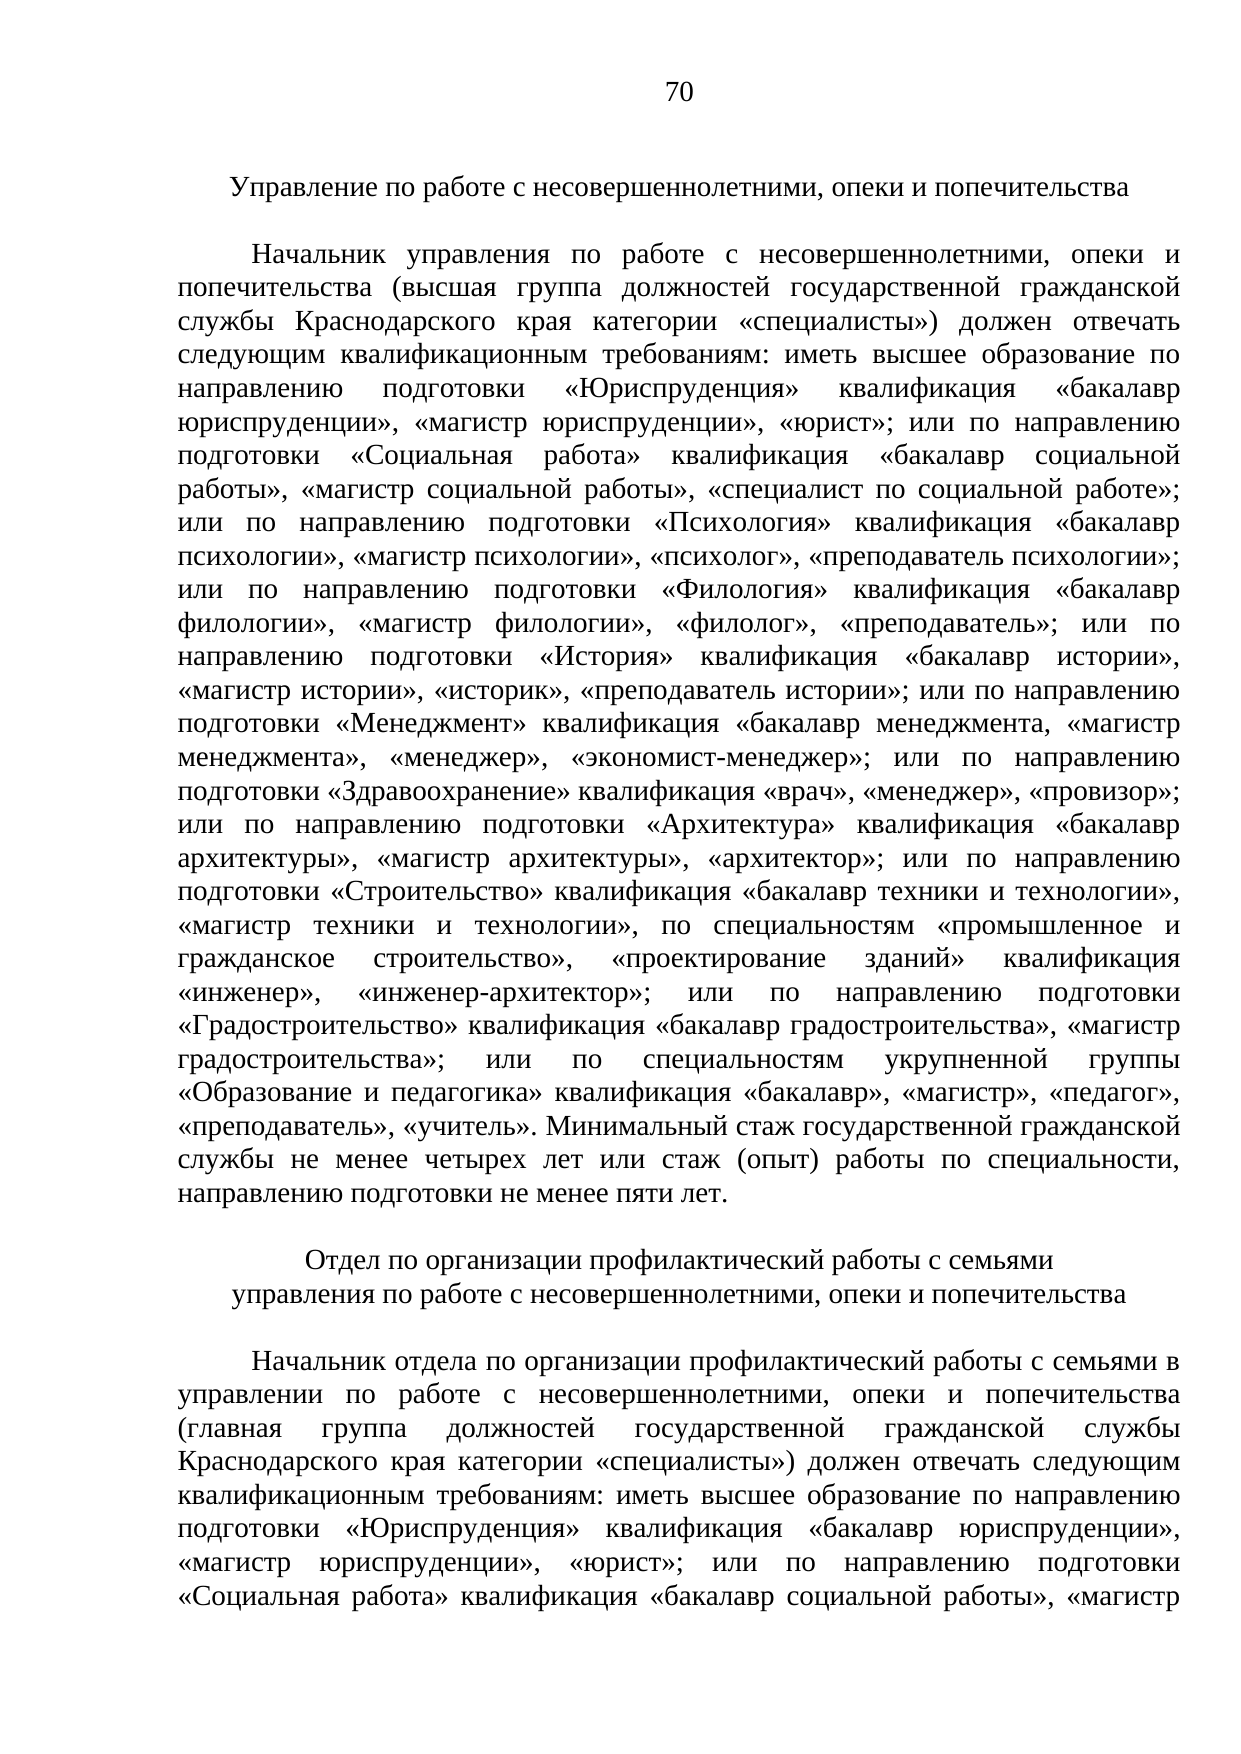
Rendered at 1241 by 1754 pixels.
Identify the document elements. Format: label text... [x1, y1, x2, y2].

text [177, 1343, 1181, 1611]
text управления по работе с несовершеннолетними, опеки и попечительства [177, 1276, 1181, 1309]
text Отдел по организации профилактический работы с семьями [177, 1242, 1181, 1276]
text Управление по работе с несовершеннолетними, опеки и попечительства [177, 169, 1181, 202]
text Начальник управления по работе с несовершеннолетними, опеки и попечительства (высшая группа должностей государственной гражданской службы Краснодарского края категории «специалисты») должен отвечать следующим квалификационным требованиям: иметь высшее образование по направлению подготовки «Юриспруденция» квалификация «бакалавр юриспруденции», «магистр юриспруденции», «юрист»; или по направлению подготовки «Социальная работа» квалификация «бакалавр социальной работы», «магистр социальной работы», «специалист по социальной работе»; или по направлению подготовки «Психология» квалификация «бакалавр психологии», «магистр психологии», «психолог», «преподаватель психологии»; или по направлению подготовки «Филология» квалификация «бакалавр филологии», «магистр филологии», «филолог», «преподаватель»; или по направлению подготовки «История» квалификация «бакалавр истории», «магистр истории», «историк», «преподаватель истории»; или по направлению подготовки «Менеджмент» квалификация «бакалавр менеджмента, «магистр менеджмента», «менеджер», «экономист-менеджер»; или по направлению подготовки «Здравоохранение» квалификация «врач», «менеджер», «провизор»; или по направлению подготовки «Архитектура» квалификация «бакалавр архитектуры», «магистр архитектуры», «архитектор»; или по направлению подготовки «Строительство» квалификация «бакалавр техники и технологии», «магистр техники и технологии», по специальностям «промышленное и гражданское строительство», «проектирование зданий» квалификация «инженер», «инженер-архитектор»; или по направлению подготовки «Градостроительство» квалификация «бакалавр градостроительства», «магистр градостроительства»; или по специальностям укрупненной группы «Образование и педагогика» квалификация «бакалавр», «магистр», «педагог», «преподаватель», «учитель». Минимальный стаж государственной гражданской службы не менее четырех лет или стаж (опыт) работы по специальности, направлению подготовки не менее пяти лет. [177, 236, 1181, 1209]
